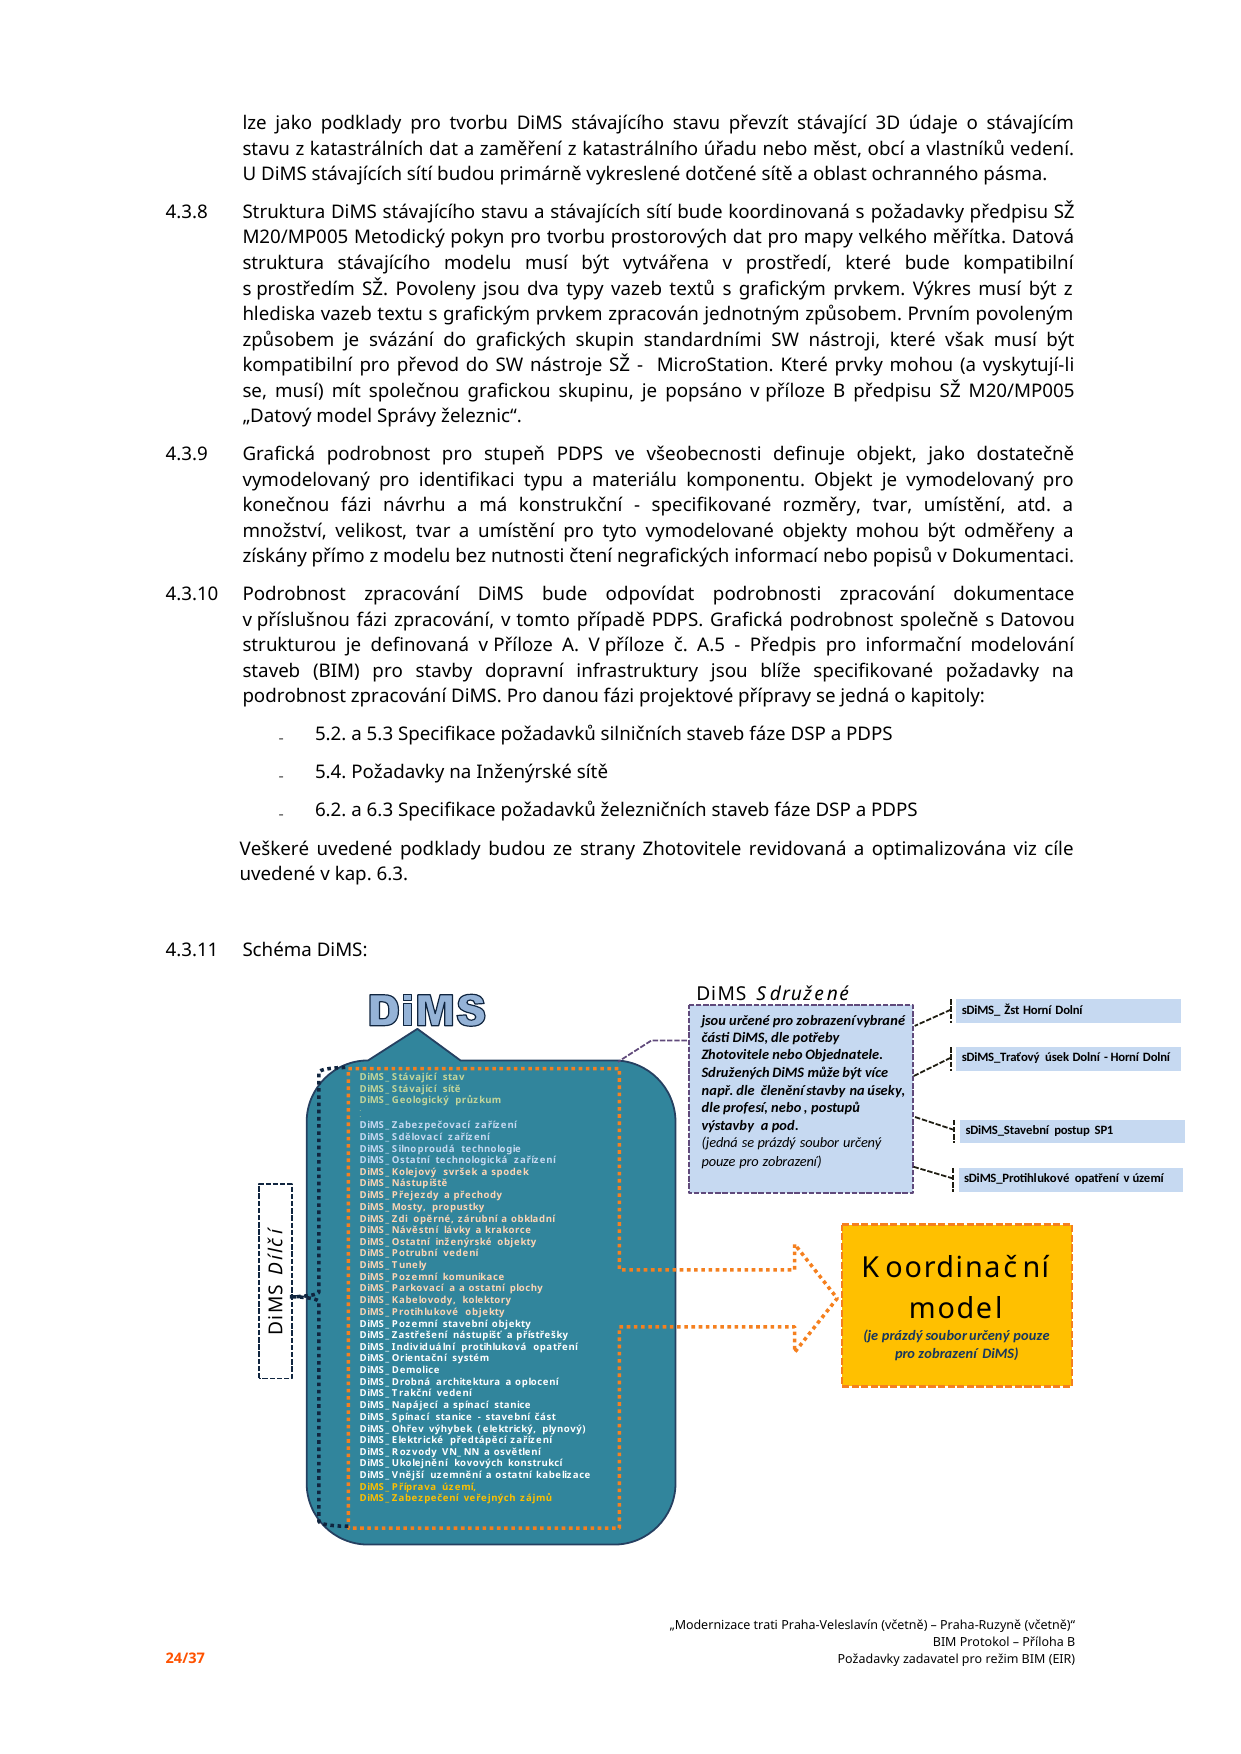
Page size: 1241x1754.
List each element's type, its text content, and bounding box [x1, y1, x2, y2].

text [165, 109, 1075, 186]
text Podrobnost zpracování DiMS bude odpovídat podrobnosti zpracování dokumentace v příslušnou fázi zpracování, v tomto případě PDPS. Grafická podrobnost společně s Datovou strukturou je definovaná v Příloze A. V příloze č. A.5 - Předpis pro informační modelování staveb (BIM) pro stavby dopravní infrastruktury jsou blíže specifikované požadavky na podrobnost zpracování DiMS. Pro danou fázi projektové přípravy se jedná o kapitoly: [165, 581, 1075, 708]
text Veškeré uvedené podklady budou ze strany Zhotovitele revidovaná a optimalizována viz cíle uvedené v kap. 6.3. [239, 835, 1075, 886]
text Schéma DiMS: [165, 936, 1075, 962]
text Grafická podrobnost pro stupeň PDPS ve všeobecnosti definuje objekt, jako dostatečně vymodelovaný pro identifikaci typu a materiálu komponentu. Objekt je vymodelovaný pro konečnou fázi návrhu a má konstrukční - specifikované rozměry, tvar, umístění, atd. a množství, velikost, tvar a umístění pro tyto vymodelované objekty mohou být odměřeny a získány přímo z modelu bez nutnosti čtení negrafických informací nebo popisů v Dokumentaci. [165, 441, 1075, 568]
list 5.4. Požadavky na Inženýrské sítě [278, 759, 1075, 784]
list 6.2. a 6.3 Specifikace požadavků železničních staveb fáze DSP a PDPS [278, 797, 1075, 822]
text Struktura DiMS stávajícího stavu a stávajících sítí bude koordinovaná s požadavky předpisu SŽ M20/MP005 Metodický pokyn pro tvorbu prostorových dat pro mapy velkého měřítka. Datová struktura stávajícího modelu musí být vytvářena v prostředí, které bude kompatibilní s prostředím SŽ. Povoleny jsou dva typy vazeb textů s grafickým prvkem. Výkres musí být z hlediska vazeb textu s grafickým prvkem zpracován jednotným způsobem. Prvním povoleným způsobem je svázání do grafických skupin standardními SW nástroji, které však musí být kompatibilní pro převod do SW nástroje SŽ - MicroStation. Které prvky mohou (a vyskytují-li se, musí) mít společnou grafickou skupinu, je popsáno v příloze B předpisu SŽ M20/MP005 „Datový model Správy železnic“. [165, 198, 1075, 428]
list 5.2. a 5.3 Specifikace požadavků silničních staveb fáze DSP a PDPS [278, 721, 1075, 746]
